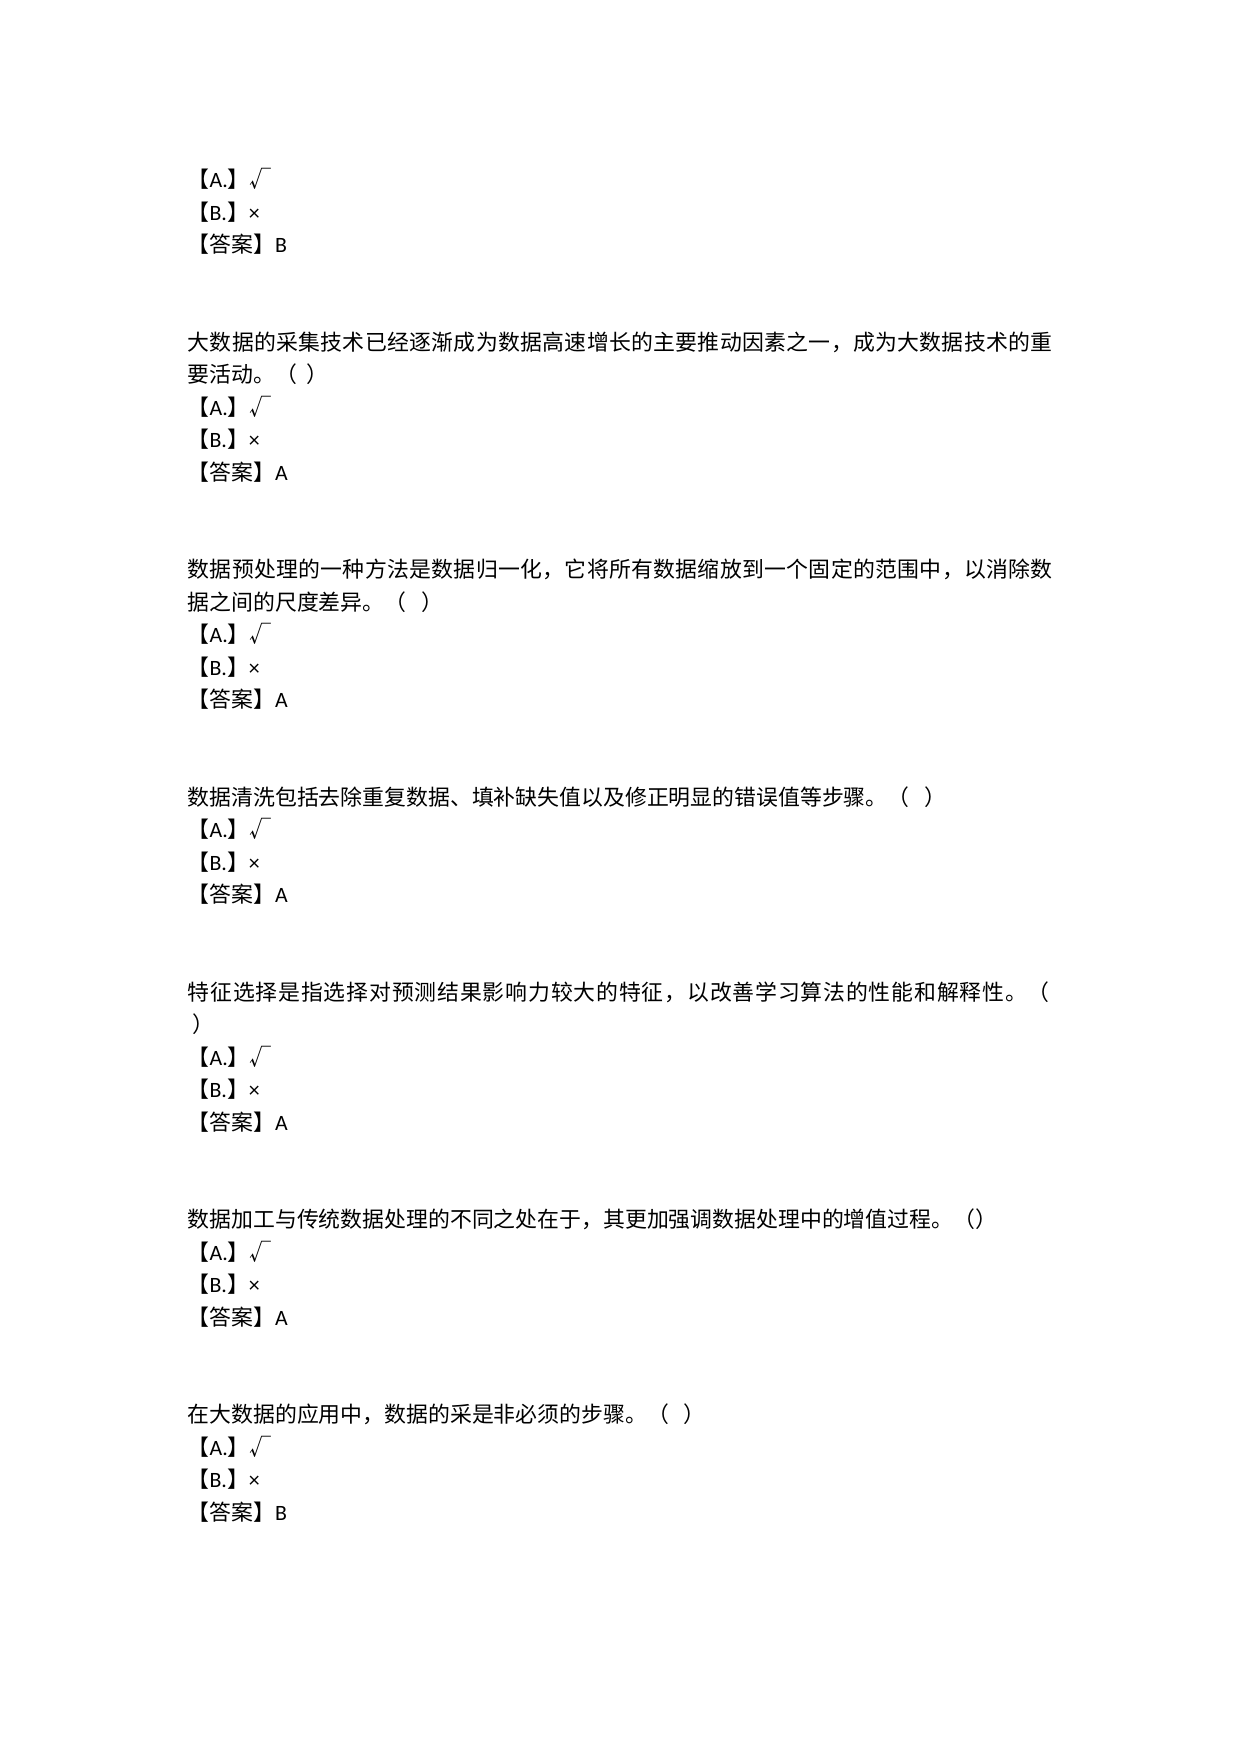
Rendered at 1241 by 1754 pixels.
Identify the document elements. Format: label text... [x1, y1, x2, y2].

text 【A.】√ [187, 617, 1053, 649]
text 数据清洗包括去除重复数据、填补缺失值以及修正明显的错误值等步骤。（ ） [187, 779, 1053, 812]
text 【A.】√ [187, 812, 1053, 844]
text 【A.】√ [187, 1039, 1053, 1072]
text 数据预处理的一种方法是数据归一化，它将所有数据缩放到一个固定的范围中，以消除数据之间的尺度差异。（ ） [187, 552, 1053, 617]
text 【答案】B [187, 227, 1053, 259]
text 在大数据的应用中，数据的采是非必须的步骤。（ ） [187, 1397, 1053, 1429]
text 【答案】A [187, 454, 1053, 487]
text 【答案】A [187, 682, 1053, 714]
text 大数据的采集技术已经逐渐成为数据高速增长的主要推动因素之一，成为大数据技术的重要活动。（ ） [187, 324, 1053, 389]
text 数据加工与传统数据处理的不同之处在于，其更加强调数据处理中的增值过程。（） [187, 1202, 1053, 1234]
text 【A.】√ [187, 162, 1053, 194]
text 【B.】× [187, 422, 1053, 454]
text 【B.】× [187, 844, 1053, 877]
text 【答案】B [187, 1494, 1053, 1527]
text 【B.】× [187, 649, 1053, 682]
text 特征选择是指选择对预测结果影响力较大的特征，以改善学习算法的性能和解释性。（ ） [187, 974, 1053, 1039]
text 【A.】√ [187, 1234, 1053, 1267]
text 【B.】× [187, 1267, 1053, 1299]
text 【A.】√ [187, 1429, 1053, 1462]
text 【答案】A [187, 1299, 1053, 1332]
text 【B.】× [187, 1072, 1053, 1104]
text 【A.】√ [187, 389, 1053, 422]
text 【B.】× [187, 194, 1053, 227]
text 【B.】× [187, 1462, 1053, 1494]
text 【答案】A [187, 877, 1053, 909]
text 【答案】A [187, 1104, 1053, 1137]
